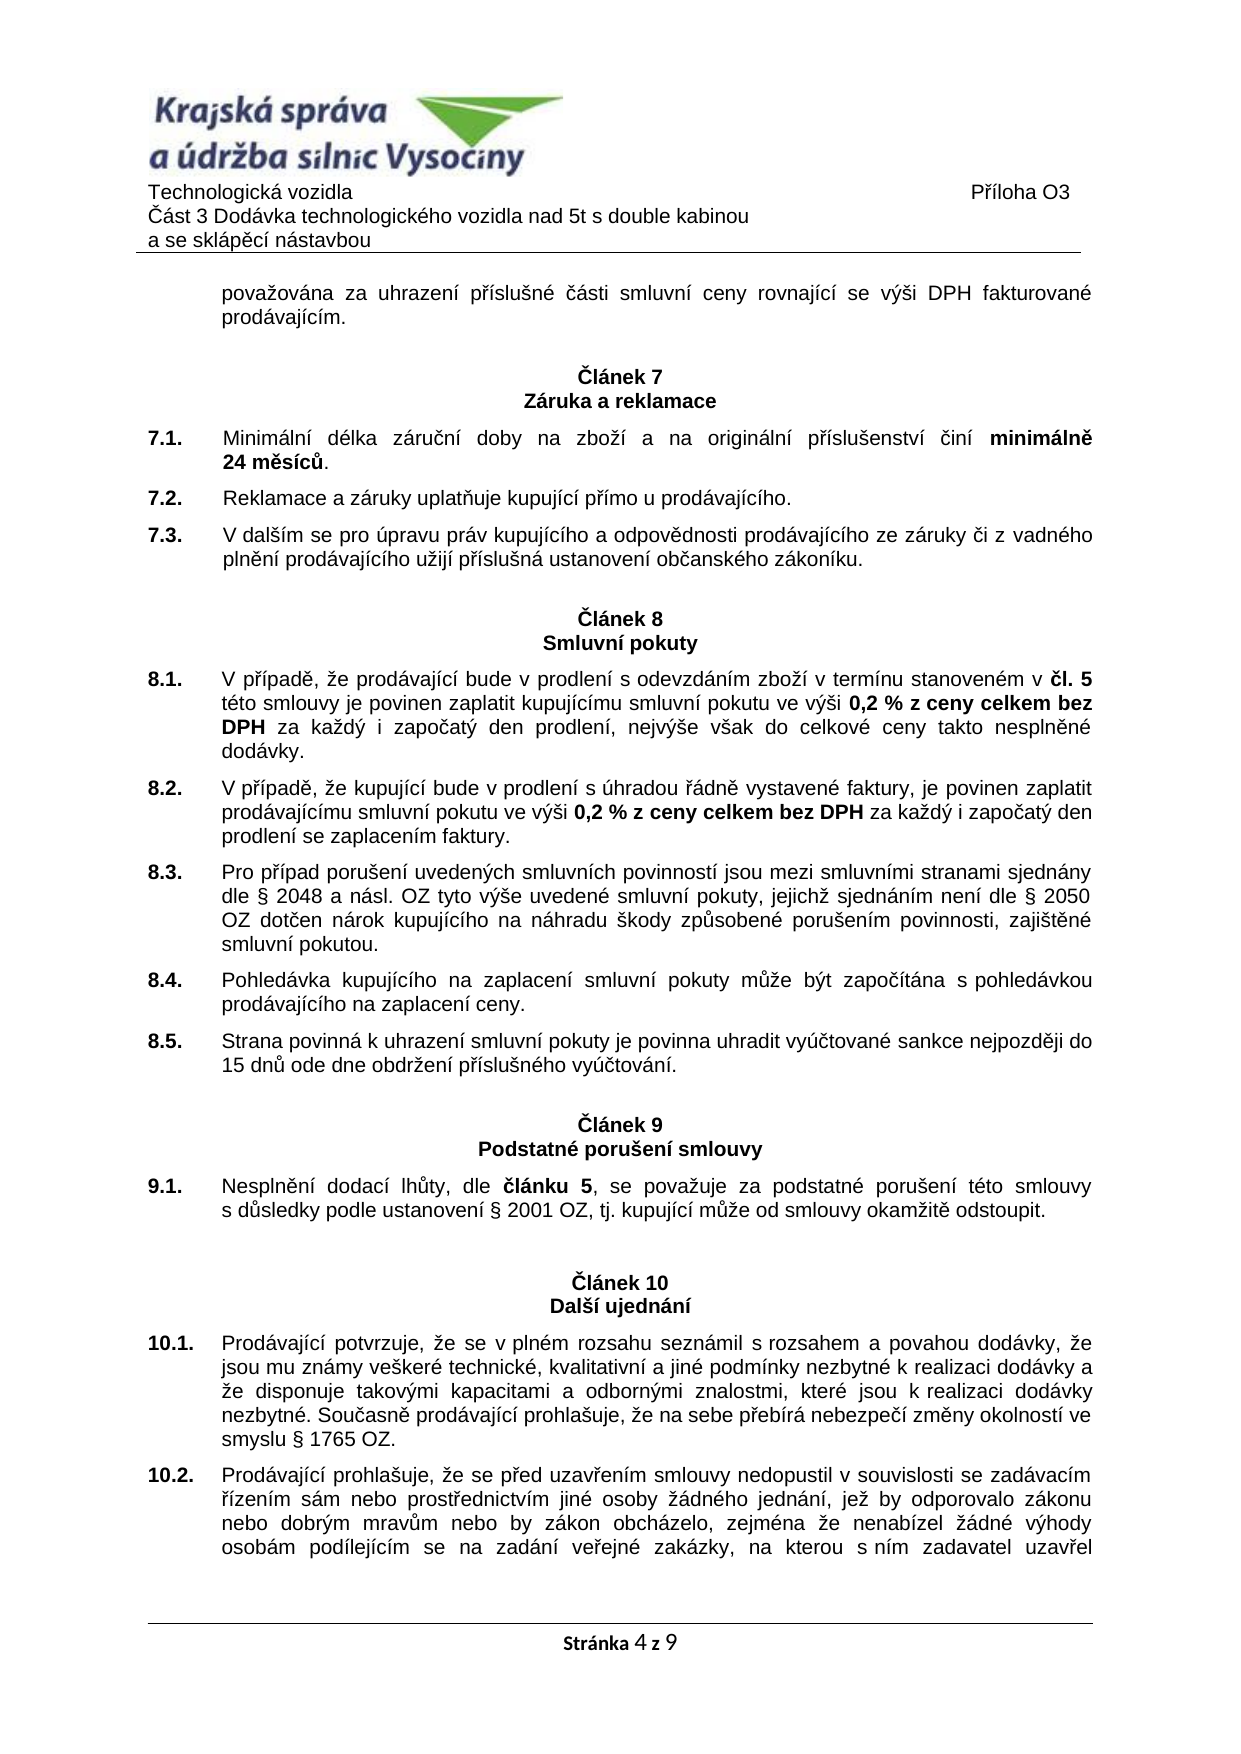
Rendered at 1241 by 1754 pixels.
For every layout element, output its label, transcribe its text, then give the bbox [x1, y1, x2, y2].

list V případě, že kupující bude v prodlení s úhradou řádně vystavené faktury, je povinen zaplatit prodávajícímu smluvní pokutu ve výši 0,2 % z ceny celkem bez DPH za každý i započatý den prodlení se zaplacením faktury. [148, 776, 1093, 847]
text Další ujednání [148, 1294, 1093, 1318]
list Minimální délka záruční doby na zboží a na originální příslušenství činí minimálně 24 měsíců. [148, 426, 1093, 473]
text Článek 10 [148, 1270, 1093, 1294]
list V případě, že prodávající bude v prodlení s odevzdáním zboží v termínu stanoveném v čl. 5 této smlouvy je povinen zaplatit kupujícímu smluvní pokutu ve výši 0,2 % z ceny celkem bez DPH za každý i započatý den prodlení, nejvýše však do celkové ceny takto nesplněné dodávky. [148, 667, 1093, 763]
list Reklamace a záruky uplatňuje kupující přímo u prodávajícího. [148, 486, 1093, 510]
picture [147, 88, 564, 177]
list V dalším se pro úpravu práv kupujícího a odpovědnosti prodávajícího ze záruky či z vadného plnění prodávajícího užijí příslušná ustanovení občanského zákoníku. [148, 522, 1093, 570]
text Článek 9 [148, 1113, 1093, 1137]
text Záruka a reklamace [148, 389, 1093, 413]
list Pro případ porušení uvedených smluvních povinností jsou mezi smluvními stranami sjednány dle § 2048 a násl. OZ tyto výše uvedené smluvní pokuty, jejichž sjednáním není dle § 2050 OZ dotčen nárok kupujícího na náhradu škody způsobené porušením povinnosti, zajištěné smluvní pokutou. [148, 860, 1093, 956]
text Smluvní pokuty [148, 631, 1093, 655]
list Nesplnění dodací lhůty, dle článku 5, se považuje za podstatné porušení této smlouvy s důsledky podle ustanovení § 2001 OZ, tj. kupující může od smlouvy okamžitě odstoupit. [148, 1173, 1093, 1221]
list Strana povinná k uhrazení smluvní pokuty je povinna uhradit vyúčtované sankce nejpozději do 15 dnů ode dne obdržení příslušného vyúčtování. [148, 1029, 1093, 1077]
text Článek 7 [148, 365, 1093, 389]
text Podstatné porušení smlouvy [148, 1137, 1093, 1161]
list Prodávající potvrzuje, že se v plném rozsahu seznámil s rozsahem a povahou dodávky, že jsou mu známy veškeré technické, kvalitativní a jiné podmínky nezbytné k realizaci dodávky a že disponuje takovými kapacitami a odbornými znalostmi, které jsou k realizaci dodávky nezbytné. Současně prodávající prohlašuje, že na sebe přebírá nebezpečí změny okolností ve smyslu § 1765 OZ. [148, 1331, 1093, 1451]
list Pohledávka kupujícího na zaplacení smluvní pokuty může být započítána s pohledávkou prodávajícího na zaplacení ceny. [148, 968, 1093, 1016]
text Článek 8 [148, 607, 1093, 631]
